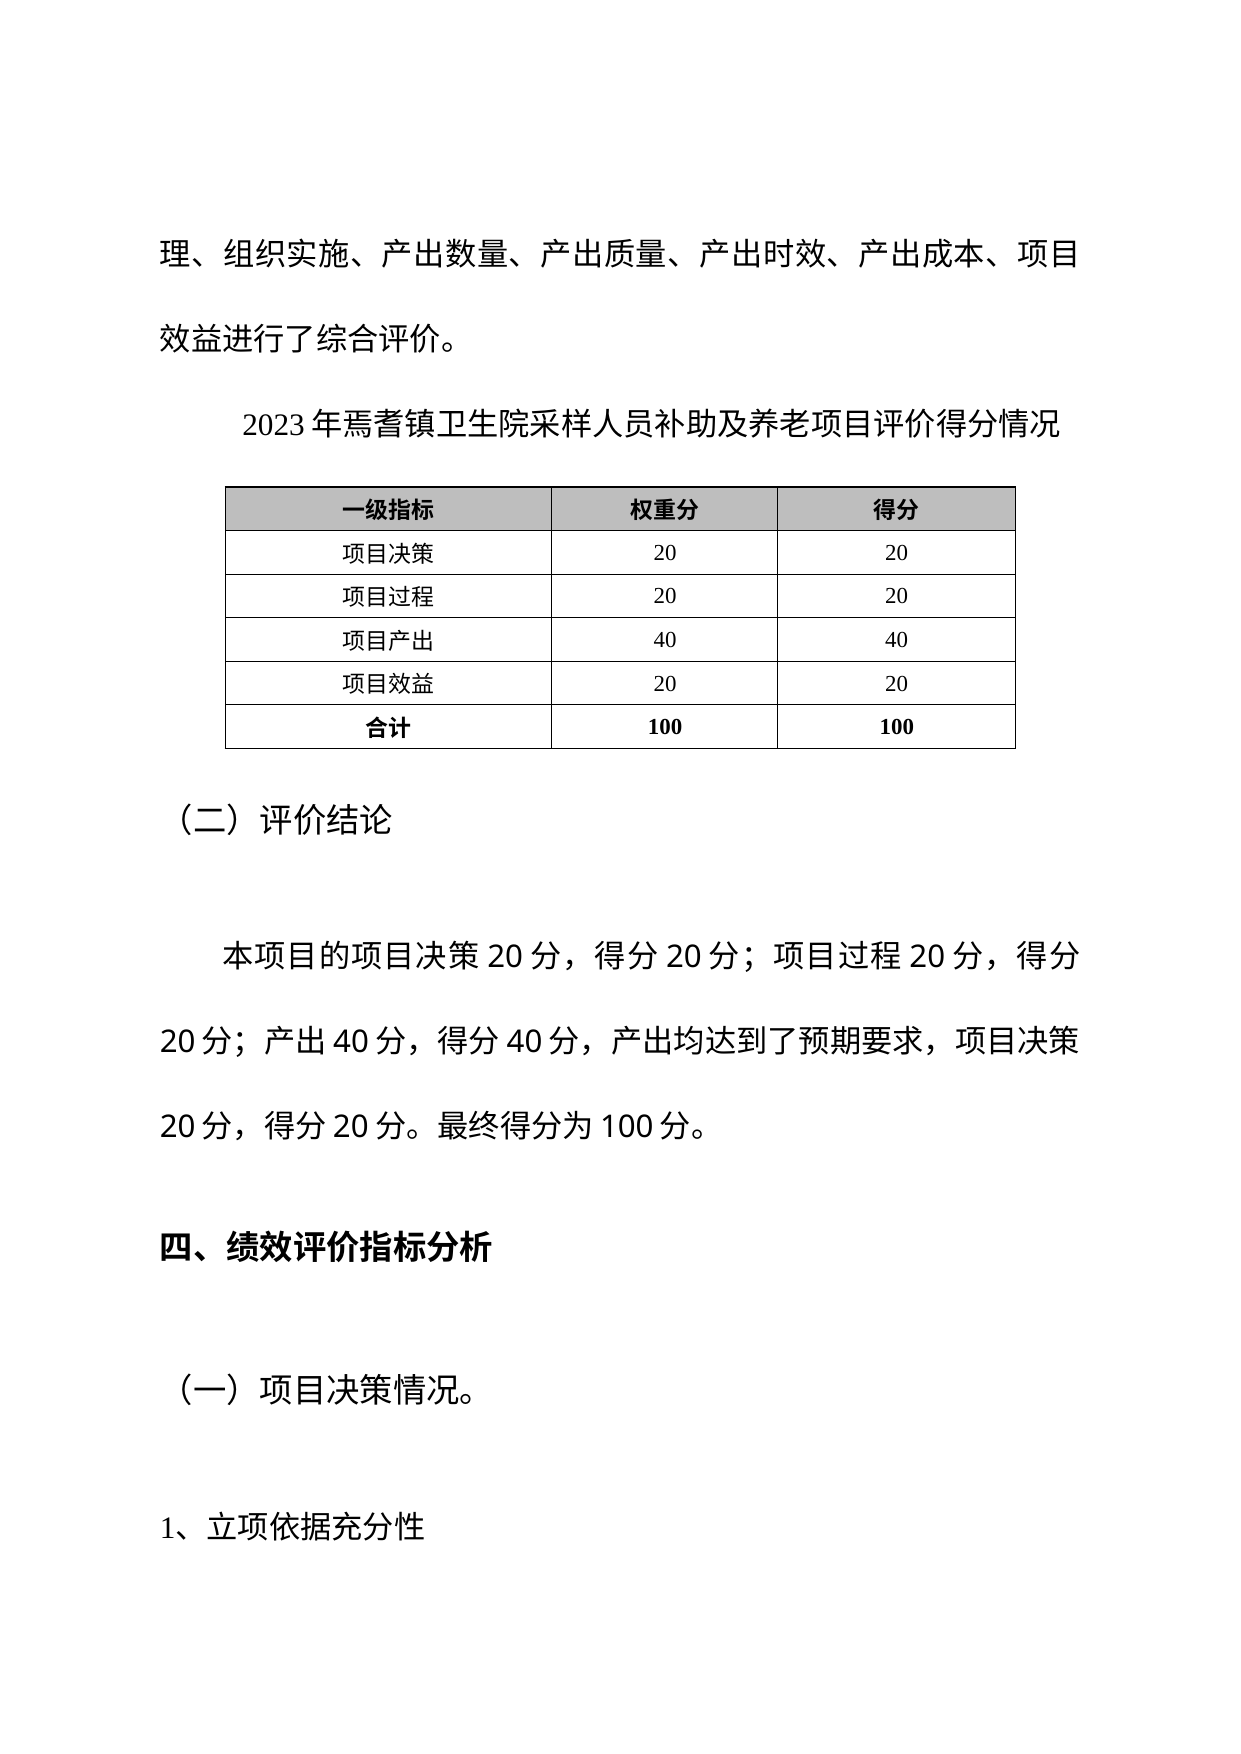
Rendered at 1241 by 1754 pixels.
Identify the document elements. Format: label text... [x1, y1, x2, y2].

table_cell 40 [778, 618, 1015, 661]
table_cell 项目效益 [226, 662, 551, 704]
table_header 得分 [778, 488, 1015, 530]
table_cell 40 [552, 618, 777, 661]
table_cell 合计 [226, 705, 551, 748]
table_cell 100 [778, 705, 1015, 748]
table_cell 20 [552, 531, 777, 573]
subtitle （二）评价结论 [159, 776, 1081, 861]
table_cell 20 [778, 531, 1015, 573]
text 2023年焉耆镇卫生院采样人员补助及养老项目评价得分情况 [159, 379, 1081, 464]
table_cell 20 [552, 575, 777, 617]
text 1、立项依据充分性 [159, 1482, 1081, 1567]
table_cell 项目产出 [226, 618, 551, 661]
text 本项目的项目决策20分，得分20分；项目过程20分，得分20分；产出40分，得分40分，产出均达到了预期要求，项目决策20分，得分20分。最终得分为100分。 [159, 912, 1081, 1167]
table_cell 项目决策 [226, 531, 551, 573]
table_cell 20 [778, 575, 1015, 617]
table_cell 项目过程 [226, 575, 551, 617]
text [159, 209, 1081, 379]
table_header 权重分 [552, 488, 777, 530]
subtitle （一）项目决策情况。 [159, 1346, 1081, 1431]
table_cell 20 [552, 662, 777, 704]
table_cell 20 [778, 662, 1015, 704]
subtitle 四、绩效评价指标分析 [159, 1202, 1081, 1287]
table_header 一级指标 [226, 488, 551, 530]
table_cell 100 [552, 705, 777, 748]
